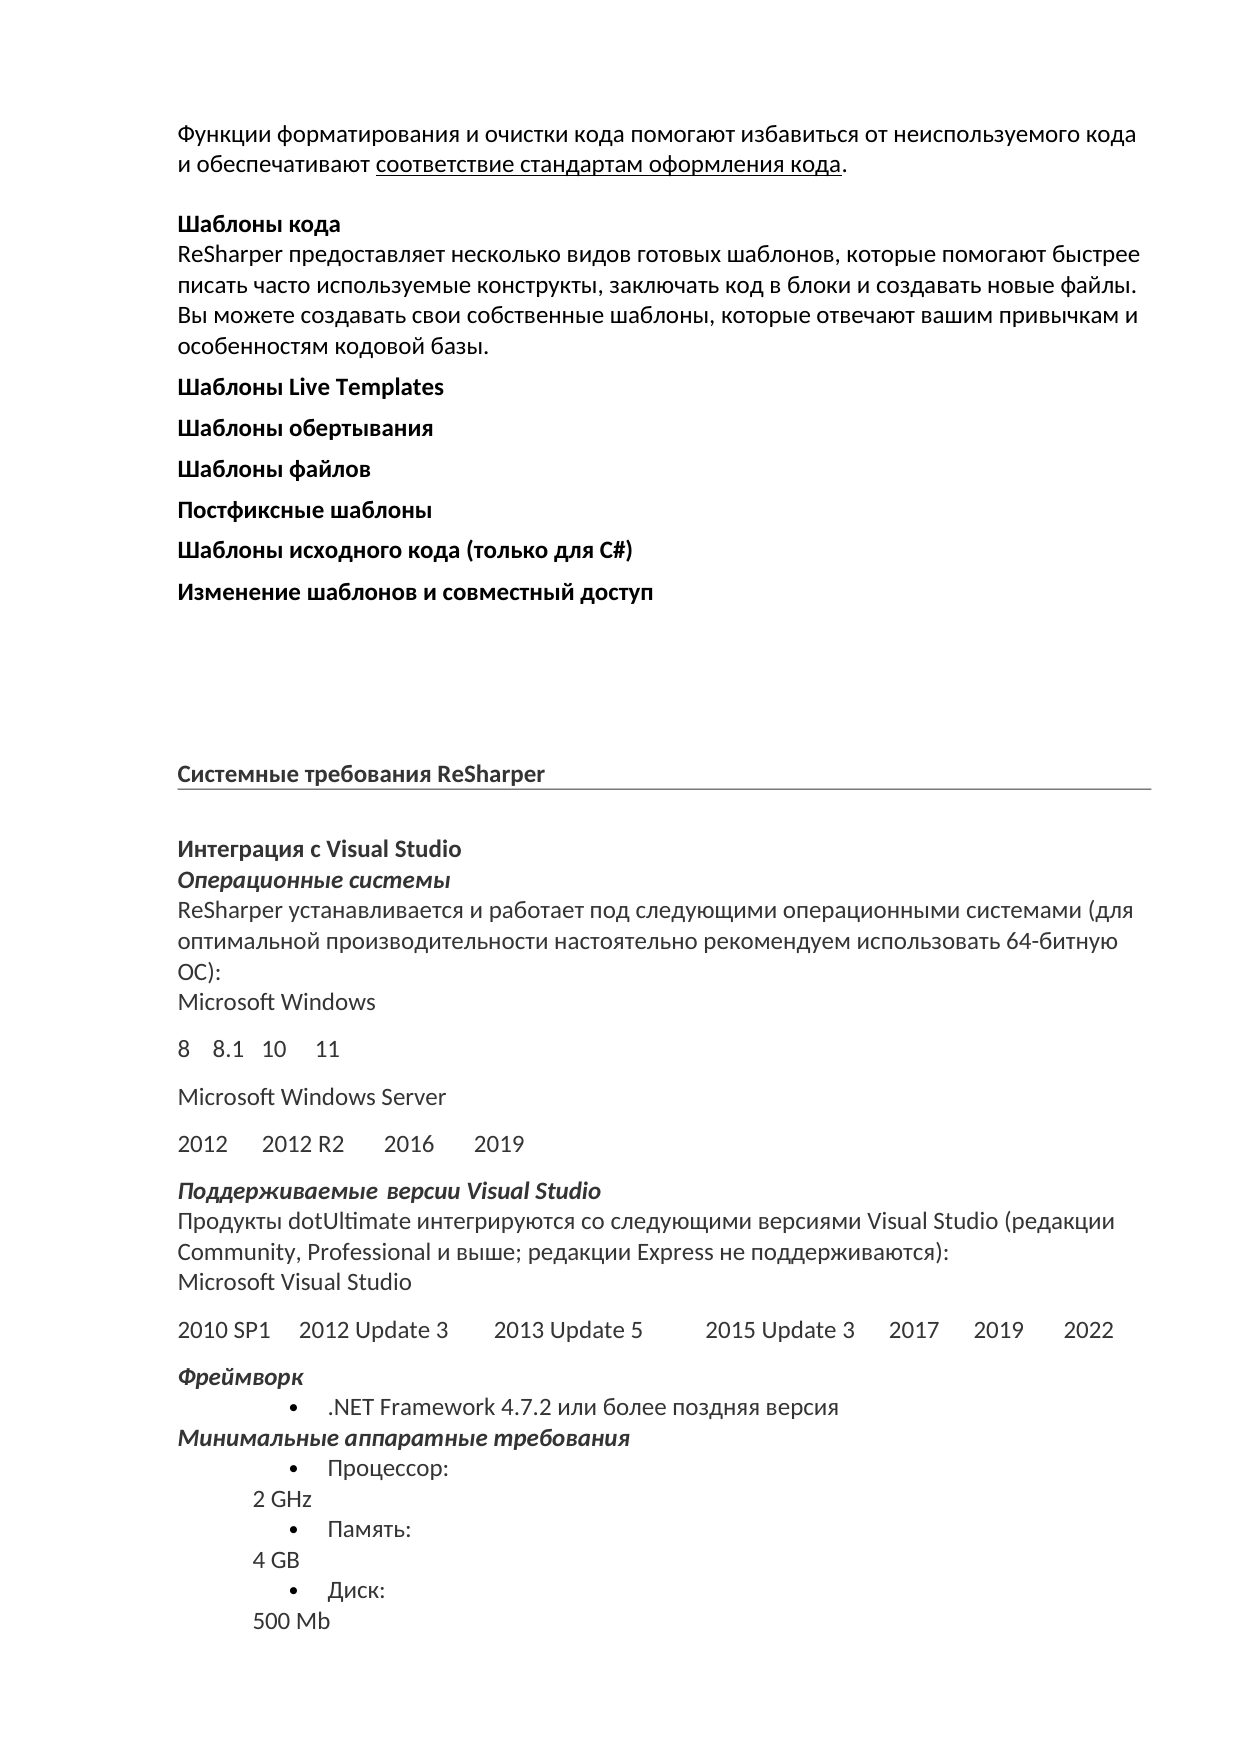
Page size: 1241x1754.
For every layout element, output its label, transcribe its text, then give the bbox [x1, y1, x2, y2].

text 2 GHz [252, 1483, 1152, 1513]
text Системные требования ReSharper [177, 758, 1152, 788]
text Поддерживаемые версии Visual Studio [177, 1175, 1152, 1206]
text Шаблоны обертывания [177, 412, 1152, 442]
text ReSharper предоставляет несколько видов готовых шаблонов, которые помогают быстрее писать часто используемые конструкты, заключать код в блоки и создавать новые файлы. Вы можете создавать свои собственные шаблоны, которые отвечают вашим привычкам и особенностям кодовой базы. [177, 238, 1152, 361]
text Минимальные аппаратные требования [177, 1422, 1152, 1452]
text Шаблоны кода [177, 208, 1152, 238]
text 8 8.1 10 11 [177, 1033, 1152, 1064]
picture [177, 788, 1152, 792]
text 4 GB [252, 1544, 1152, 1574]
text Изменение шаблонов и совместный доступ [177, 576, 1152, 606]
text Фреймворк [177, 1361, 1152, 1391]
text ReSharper устанавливается и работает под следующими операционными системами (для оптимальной производительности настоятельно рекомендуем использовать 64-битную ОС): [177, 895, 1152, 986]
text Microsoft Windows Server [177, 1081, 1152, 1111]
text Шаблоны файлов [177, 453, 1152, 483]
list Процессор: [290, 1452, 1152, 1483]
text Функции форматирования и очистки кода помогают избавиться от неиспользуемого кода и обеспечативают соответствие стандартам оформления кода. [177, 118, 1152, 179]
text Шаблоны Live Templates [177, 371, 1152, 401]
text Microsoft Windows [177, 986, 1152, 1017]
list Память: [290, 1513, 1152, 1544]
text 2012 2012 R2 2016 2019 [177, 1128, 1152, 1158]
text 500 Mb [252, 1605, 1152, 1636]
list Диск: [290, 1574, 1152, 1605]
list .NET Framework 4.7.2 или более поздняя версия [290, 1391, 1152, 1422]
text Интеграция с Visual Studio [177, 834, 1152, 864]
text Постфиксные шаблоны [177, 494, 1152, 524]
text Операционные системы [177, 864, 1152, 895]
text 2010 SP1 2012 Update 3 2013 Update 5 2015 Update 3 2017 2019 2022 [177, 1314, 1152, 1344]
text Шаблоны исходного кода (только для C#) [177, 535, 1152, 565]
text Продукты dotUltimate интегрируются со следующими версиями Visual Studio (редакции Community, Professional и выше; редакции Express не поддерживаются): [177, 1206, 1152, 1267]
text Microsoft Visual Studio [177, 1267, 1152, 1297]
